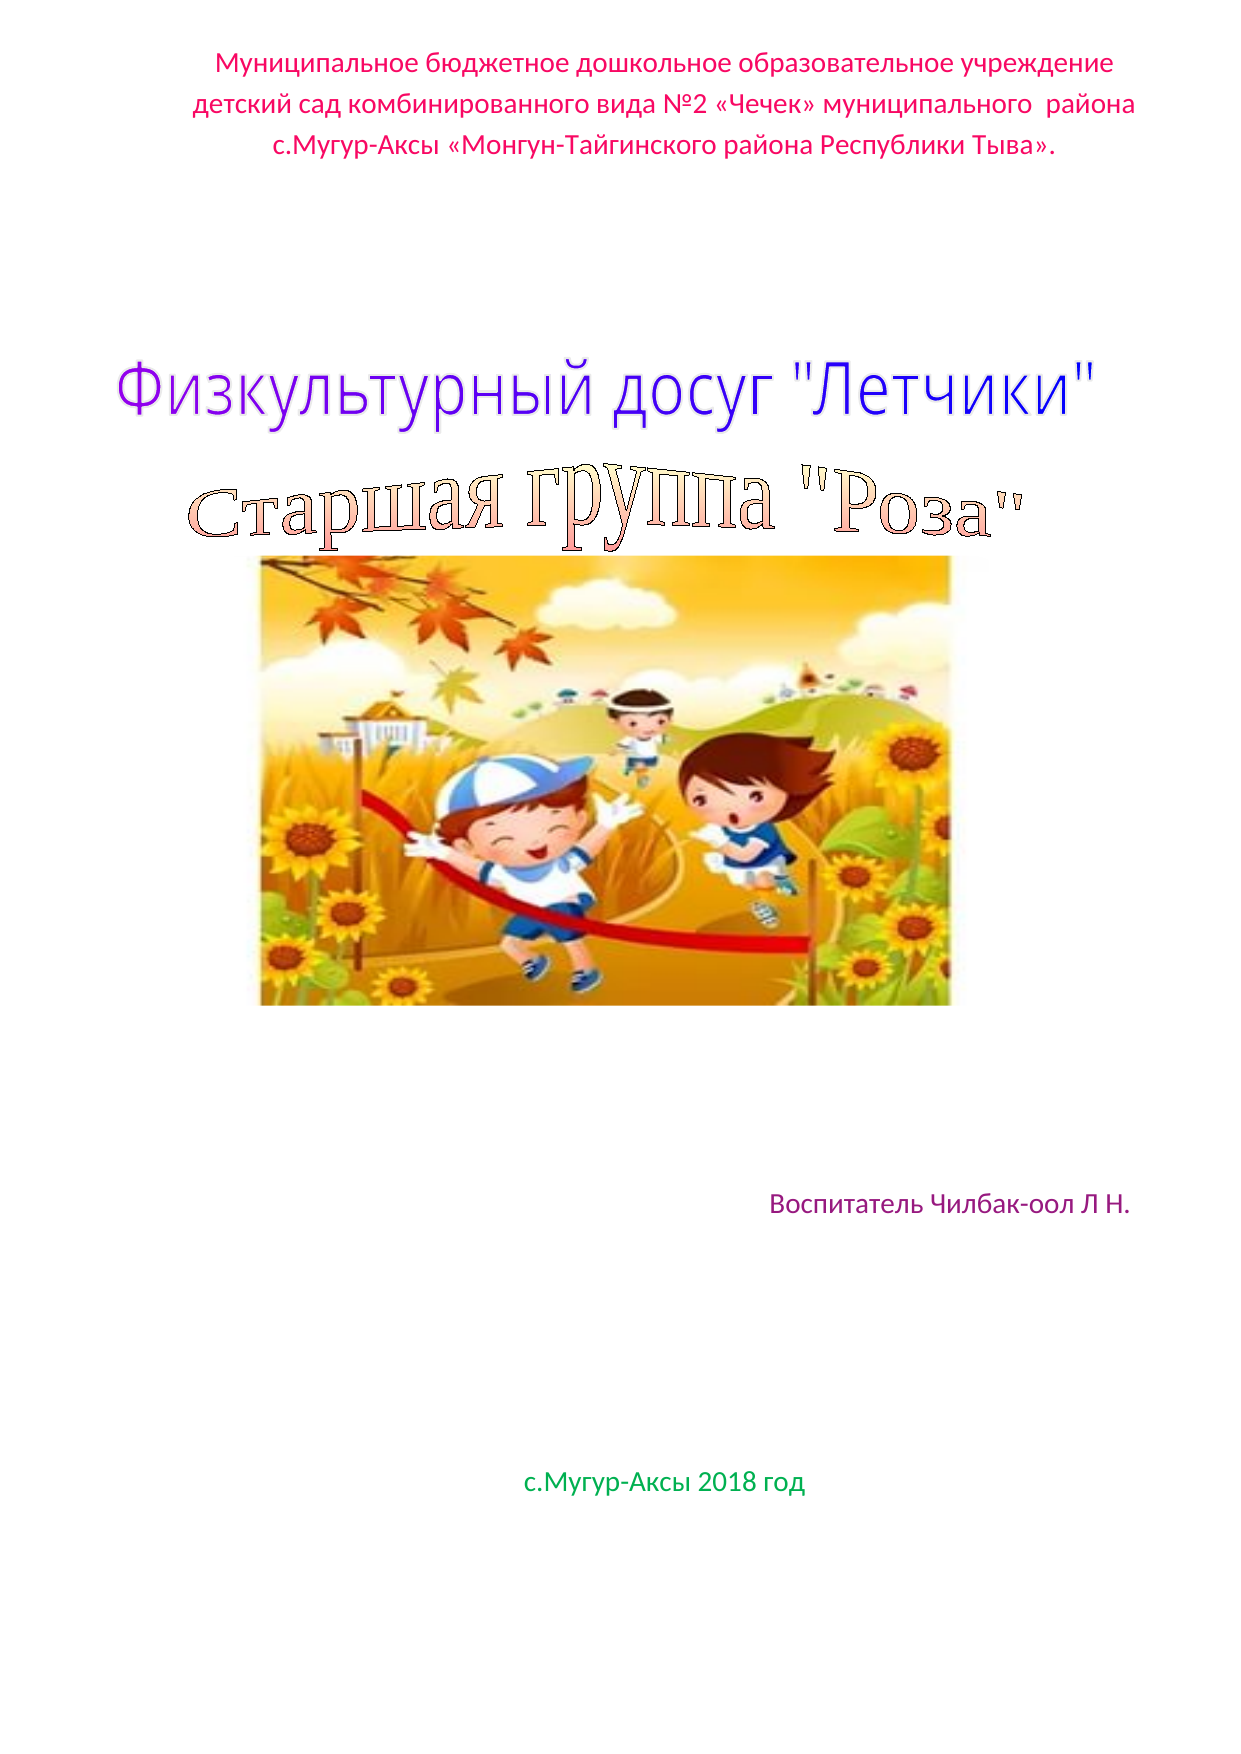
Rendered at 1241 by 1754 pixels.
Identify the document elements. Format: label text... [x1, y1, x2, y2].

text Муниципальное бюджетное дошкольное образовательное учреждение детский сад комбинированного вида №2 «Чечек» муниципального района с.Мугур-Аксы «Монгун-Тайгинского района Республики Тыва». [177, 44, 1152, 162]
text с.Мугур-Аксы 2018 год [177, 1463, 1152, 1499]
picture [203, 555, 1011, 1006]
text Воспитатель Чилбак-оол Л Н. [59, 1185, 1152, 1221]
